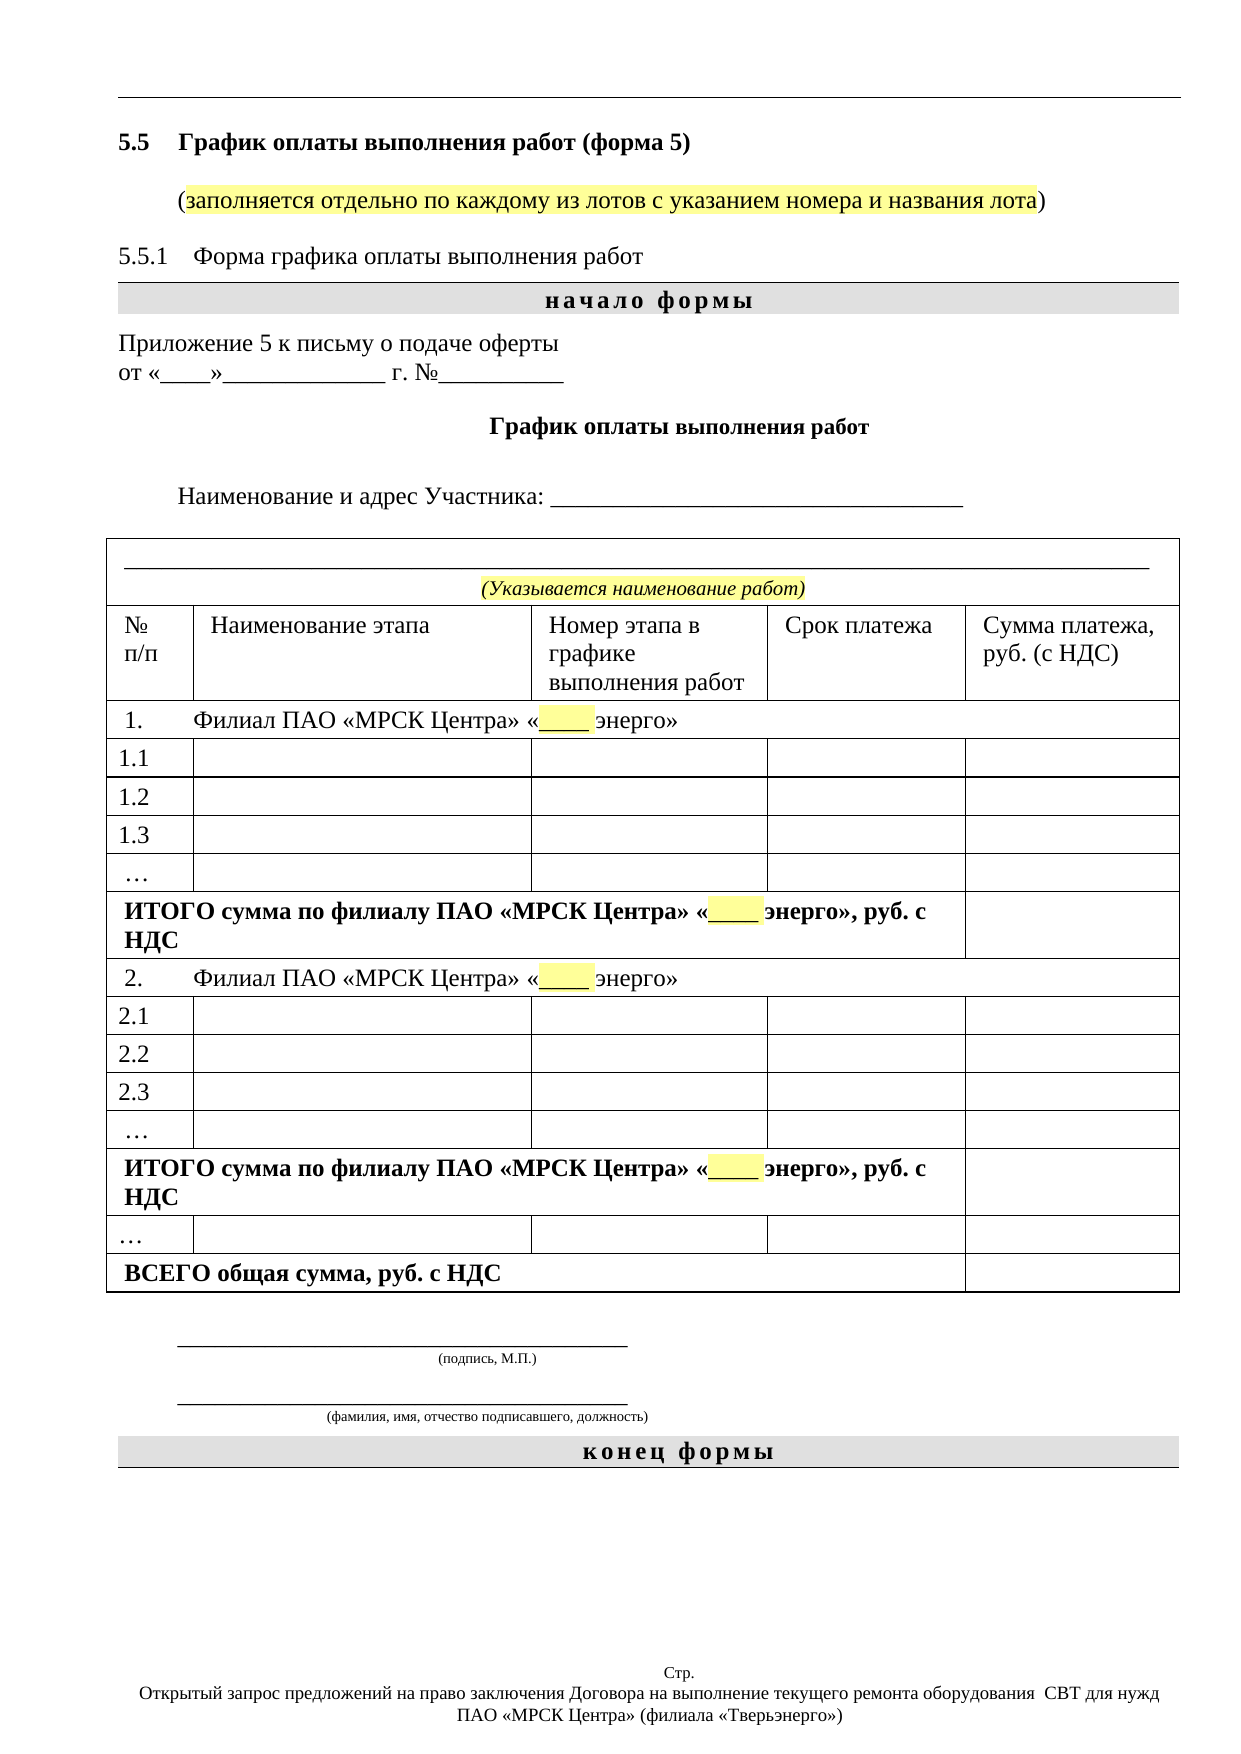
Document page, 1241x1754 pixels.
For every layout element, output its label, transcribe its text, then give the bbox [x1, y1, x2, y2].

table_cell [194, 739, 531, 776]
table_cell [966, 1073, 1179, 1110]
table_cell … [107, 1216, 193, 1253]
table_cell [966, 1149, 1179, 1215]
table_cell [768, 739, 965, 776]
table_cell Филиал ПАО «МРСК Центра» «____ энерго» [107, 959, 1179, 996]
table_cell Сумма платежа, руб. (с НДС) [966, 606, 1179, 700]
table_cell [194, 1035, 531, 1072]
table_cell [966, 997, 1179, 1034]
table_cell [768, 1216, 965, 1253]
table_cell … [107, 1111, 193, 1148]
table_cell [532, 1035, 767, 1072]
table_header __________________________________________________________________________________ (Указывается наименование работ) [107, 539, 1179, 604]
text (подпись, М.П.) [118, 1350, 797, 1379]
table_cell № п/п [107, 606, 193, 700]
table_cell ВСЕГО общая сумма, руб. с НДС [107, 1254, 965, 1291]
table_cell [194, 1111, 531, 1148]
table_cell [532, 778, 767, 814]
text ____________________________________ [118, 1379, 1181, 1407]
table_cell Наименование этапа [194, 606, 531, 700]
table_cell [194, 854, 531, 891]
table_cell [966, 816, 1179, 853]
table_cell [194, 997, 531, 1034]
table_cell [768, 1111, 965, 1148]
table_cell [966, 892, 1179, 958]
table_cell [194, 816, 531, 853]
table_cell 2.2 [107, 1035, 193, 1072]
table_cell [966, 778, 1179, 814]
table_cell Филиал ПАО «МРСК Центра» «____ энерго» [107, 701, 1179, 738]
table_cell [768, 778, 965, 814]
table_cell [532, 816, 767, 853]
table_cell [768, 816, 965, 853]
table_cell [768, 997, 965, 1034]
table_cell 1.3 [107, 816, 193, 853]
table_cell [966, 739, 1179, 776]
table_cell 2.3 [107, 1073, 193, 1110]
table_cell [966, 854, 1179, 891]
subtitle Форма графика оплаты выполнения работ [118, 241, 1181, 269]
text конец формы [118, 1436, 1179, 1467]
table_cell [966, 1035, 1179, 1072]
table_cell [966, 1216, 1179, 1253]
subtitle График оплаты выполнения работ (форма 5) [118, 127, 1181, 156]
table_cell ИТОГО сумма по филиалу ПАО «МРСК Центра» «____ энерго», руб. с НДС [107, 1149, 965, 1215]
text Приложение 5 к письму о подаче оферты от «____»_____________ г. №__________ [118, 328, 1181, 386]
table_cell [194, 778, 531, 814]
table_cell [532, 1216, 767, 1253]
table_cell Номер этапа в графике выполнения работ [532, 606, 767, 700]
table_cell 1.2 [107, 778, 193, 814]
text ____________________________________ [118, 1321, 1181, 1350]
text График оплаты выполнения работ [118, 411, 1181, 439]
table_cell 1.1 [107, 739, 193, 776]
table_cell … [107, 854, 193, 891]
table_cell [768, 1035, 965, 1072]
table_cell [532, 1111, 767, 1148]
table_cell [194, 1216, 531, 1253]
text (фамилия, имя, отчество подписавшего, должность) [118, 1407, 797, 1436]
table_cell [532, 997, 767, 1034]
table_cell Срок платежа [768, 606, 965, 700]
table_cell 2.1 [107, 997, 193, 1034]
table_cell [532, 1073, 767, 1110]
table_cell [532, 739, 767, 776]
table_cell [768, 854, 965, 891]
table_cell ИТОГО сумма по филиалу ПАО «МРСК Центра» «____ энерго», руб. с НДС [107, 892, 965, 958]
text начало формы [118, 283, 1179, 314]
table_cell [768, 1073, 965, 1110]
table_cell [194, 1073, 531, 1110]
table_cell [966, 1111, 1179, 1148]
text Наименование и адрес Участника: _________________________________ [118, 481, 1181, 509]
table_cell [532, 854, 767, 891]
table_cell [966, 1254, 1179, 1291]
